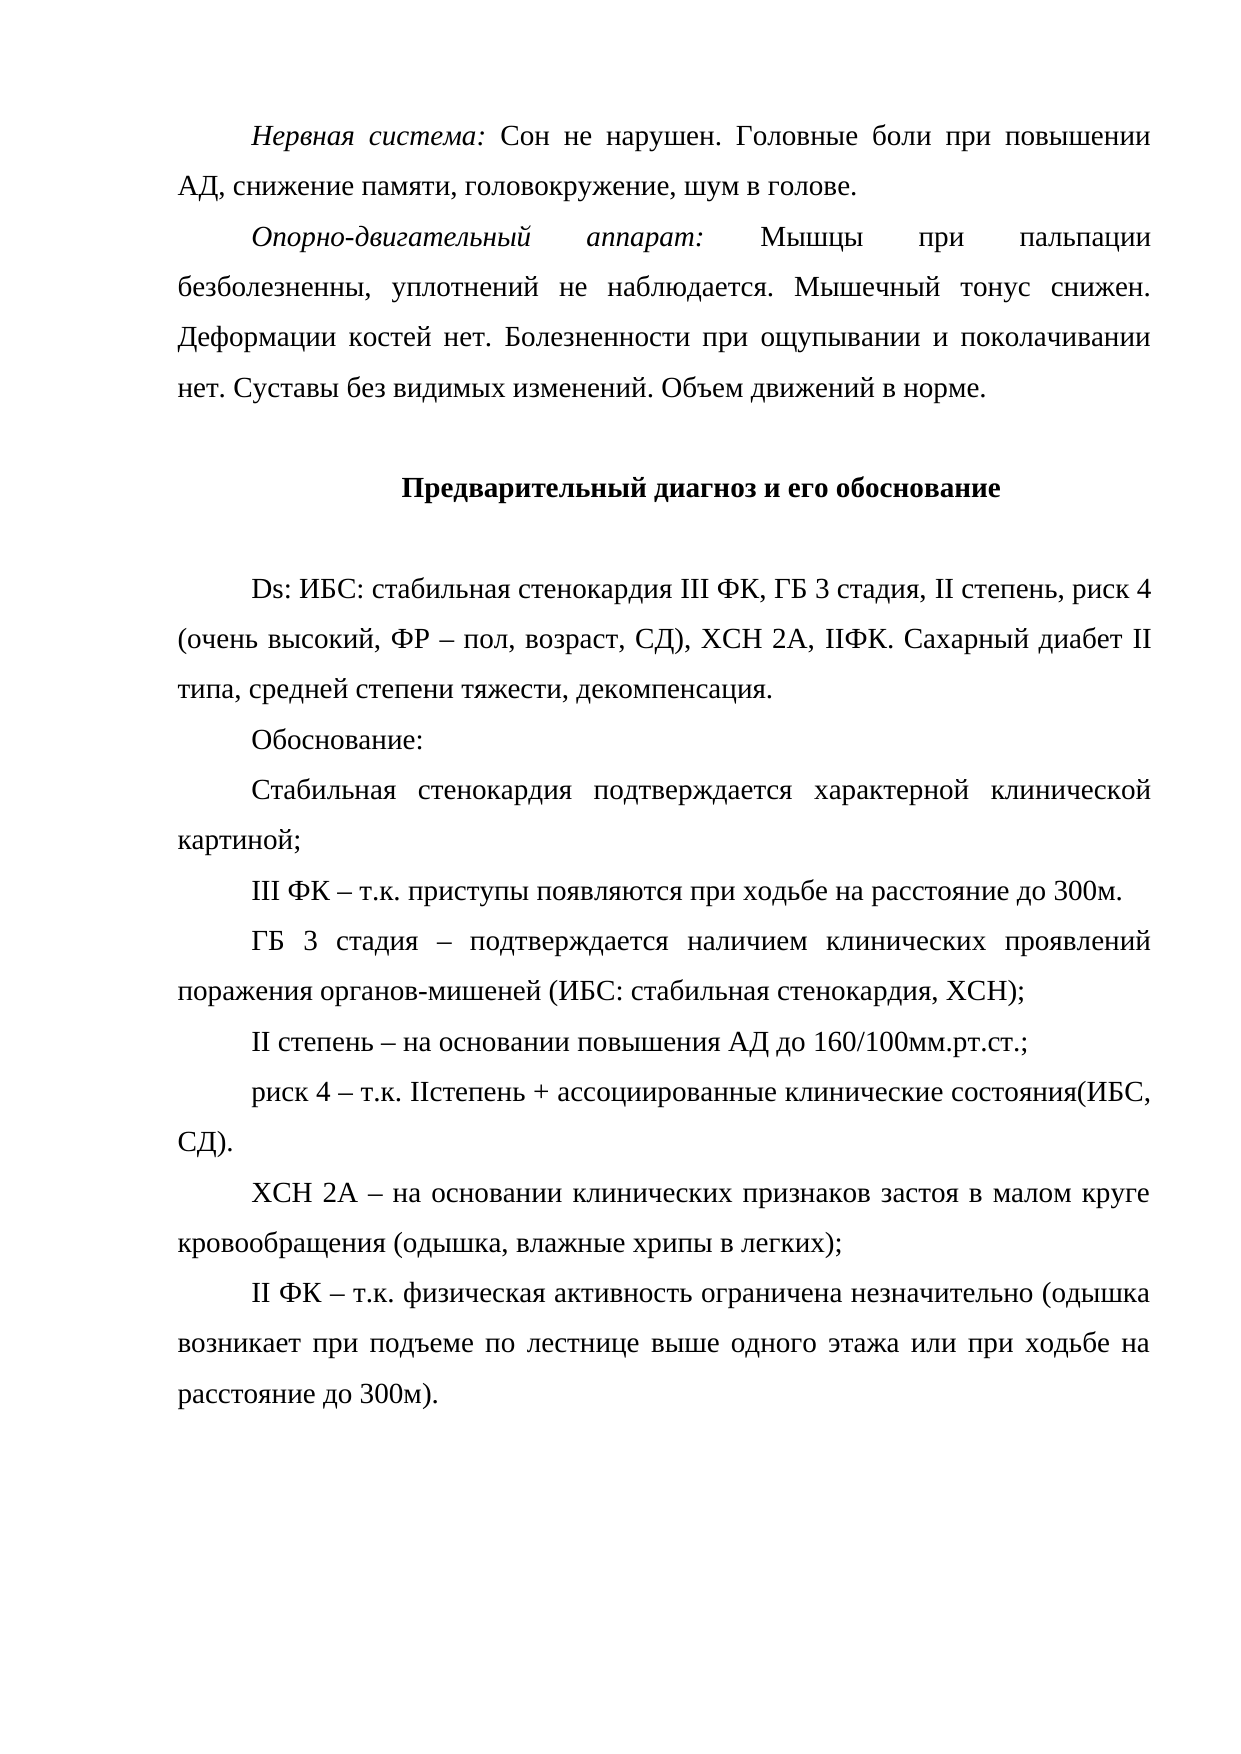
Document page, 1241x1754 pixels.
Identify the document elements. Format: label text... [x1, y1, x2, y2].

text ХСН 2А – на основании клинических признаков застоя в малом круге кровообращения (одышка, влажные хрипы в легких); [177, 1175, 1152, 1258]
text Предварительный диагноз и его обоснование [177, 470, 1152, 504]
text Обоснование: [177, 722, 1152, 755]
text Ds: ИБС: стабильная стенокардия III ФК, ГБ 3 стадия, II степень, риск 4 (очень высокий, ФР – пол, возраст, СД), ХСН 2А, IIФК. Сахарный диабет II типа, средней степени тяжести, декомпенсация. [177, 571, 1152, 705]
text риск 4 – т.к. IIстепень + ассоциированные клинические состояния(ИБС, СД). [177, 1074, 1152, 1158]
text Нервная система: Сон не нарушен. Головные боли при повышении АД, снижение памяти, головокружение, шум в голове. [177, 118, 1152, 202]
text II ФК – т.к. физическая активность ограничена незначительно (одышка возникает при подъеме по лестнице выше одного этажа или при ходьбе на расстояние до 300м). [177, 1275, 1152, 1409]
text Стабильная стенокардия подтверждается характерной клинической картиной; [177, 772, 1152, 856]
text II степень – на основании повышения АД до 160/100мм.рт.ст.; [177, 1024, 1152, 1057]
text III ФК – т.к. приступы появляются при ходьбе на расстояние до 300м. [177, 873, 1152, 906]
text Опорно-двигательный аппарат: Мышцы при пальпации безболезненны, уплотнений не наблюдается. Мышечный тонус снижен. Деформации костей нет. Болезненности при ощупывании и поколачивании нет. Суставы без видимых изменений. Объем движений в норме. [177, 219, 1152, 403]
text ГБ 3 стадия – подтверждается наличием клинических проявлений поражения органов-мишеней (ИБС: стабильная стенокардия, ХСН); [177, 923, 1152, 1007]
